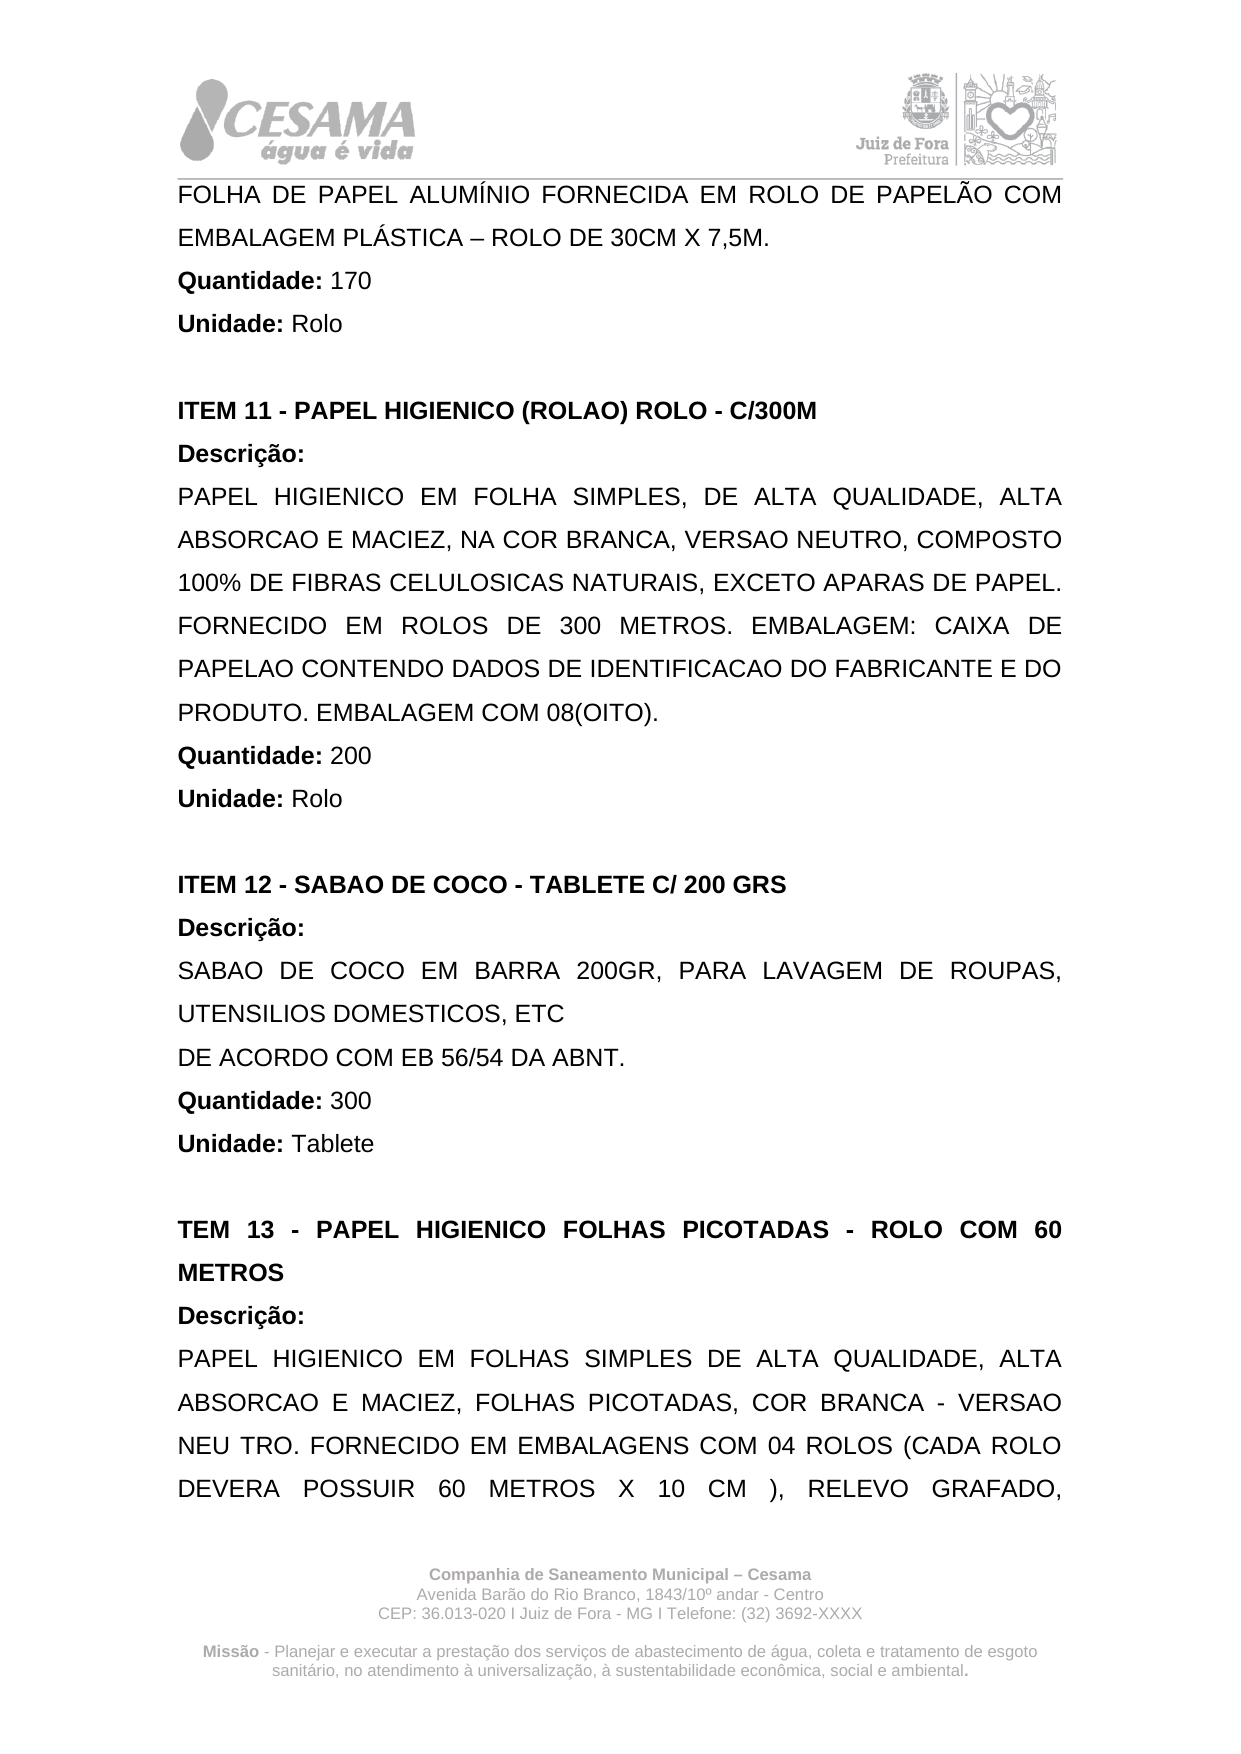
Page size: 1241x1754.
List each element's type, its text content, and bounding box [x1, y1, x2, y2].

text FOLHA DE PAPEL ALUMÍNIO FORNECIDA EM ROLO DE PAPELÃO COM EMBALAGEM PLÁSTICA – ROLO DE 30CM X 7,5M. [177, 180, 1063, 252]
text ITEM 11 - PAPEL HIGIENICO (ROLAO) ROLO - C/300M [177, 396, 1063, 424]
text Descrição: [177, 913, 1063, 942]
text Unidade: Rolo [177, 309, 1063, 338]
text Descrição: [177, 1301, 1063, 1330]
text SABAO DE COCO EM BARRA 200GR, PARA LAVAGEM DE ROUPAS, UTENSILIOS DOMESTICOS, ETC [177, 956, 1063, 1028]
text Quantidade: 300 [177, 1086, 1063, 1114]
text Unidade: Rolo [177, 784, 1063, 812]
picture [177, 73, 1064, 180]
text Descrição: [177, 439, 1063, 467]
text PAPEL HIGIENICO EM FOLHA SIMPLES, DE ALTA QUALIDADE, ALTA ABSORCAO E MACIEZ, NA COR BRANCA, VERSAO NEUTRO, COMPOSTO 100% DE FIBRAS CELULOSICAS NATURAIS, EXCETO APARAS DE PAPEL. FORNECIDO EM ROLOS DE 300 METROS. EMBALAGEM: CAIXA DE PAPELAO CONTENDO DADOS DE IDENTIFICACAO DO FABRICANTE E DO PRODUTO. EMBALAGEM COM 08(OITO). [177, 482, 1063, 726]
text Unidade: Tablete [177, 1129, 1063, 1157]
text Quantidade: 200 [177, 741, 1063, 769]
text Quantidade: 170 [177, 266, 1063, 295]
text TEM 13 - PAPEL HIGIENICO FOLHAS PICOTADAS - ROLO COM 60 METROS [177, 1215, 1063, 1287]
text ITEM 12 - SABAO DE COCO - TABLETE C/ 200 GRS [177, 870, 1063, 899]
text DE ACORDO COM EB 56/54 DA ABNT. [177, 1042, 1063, 1071]
